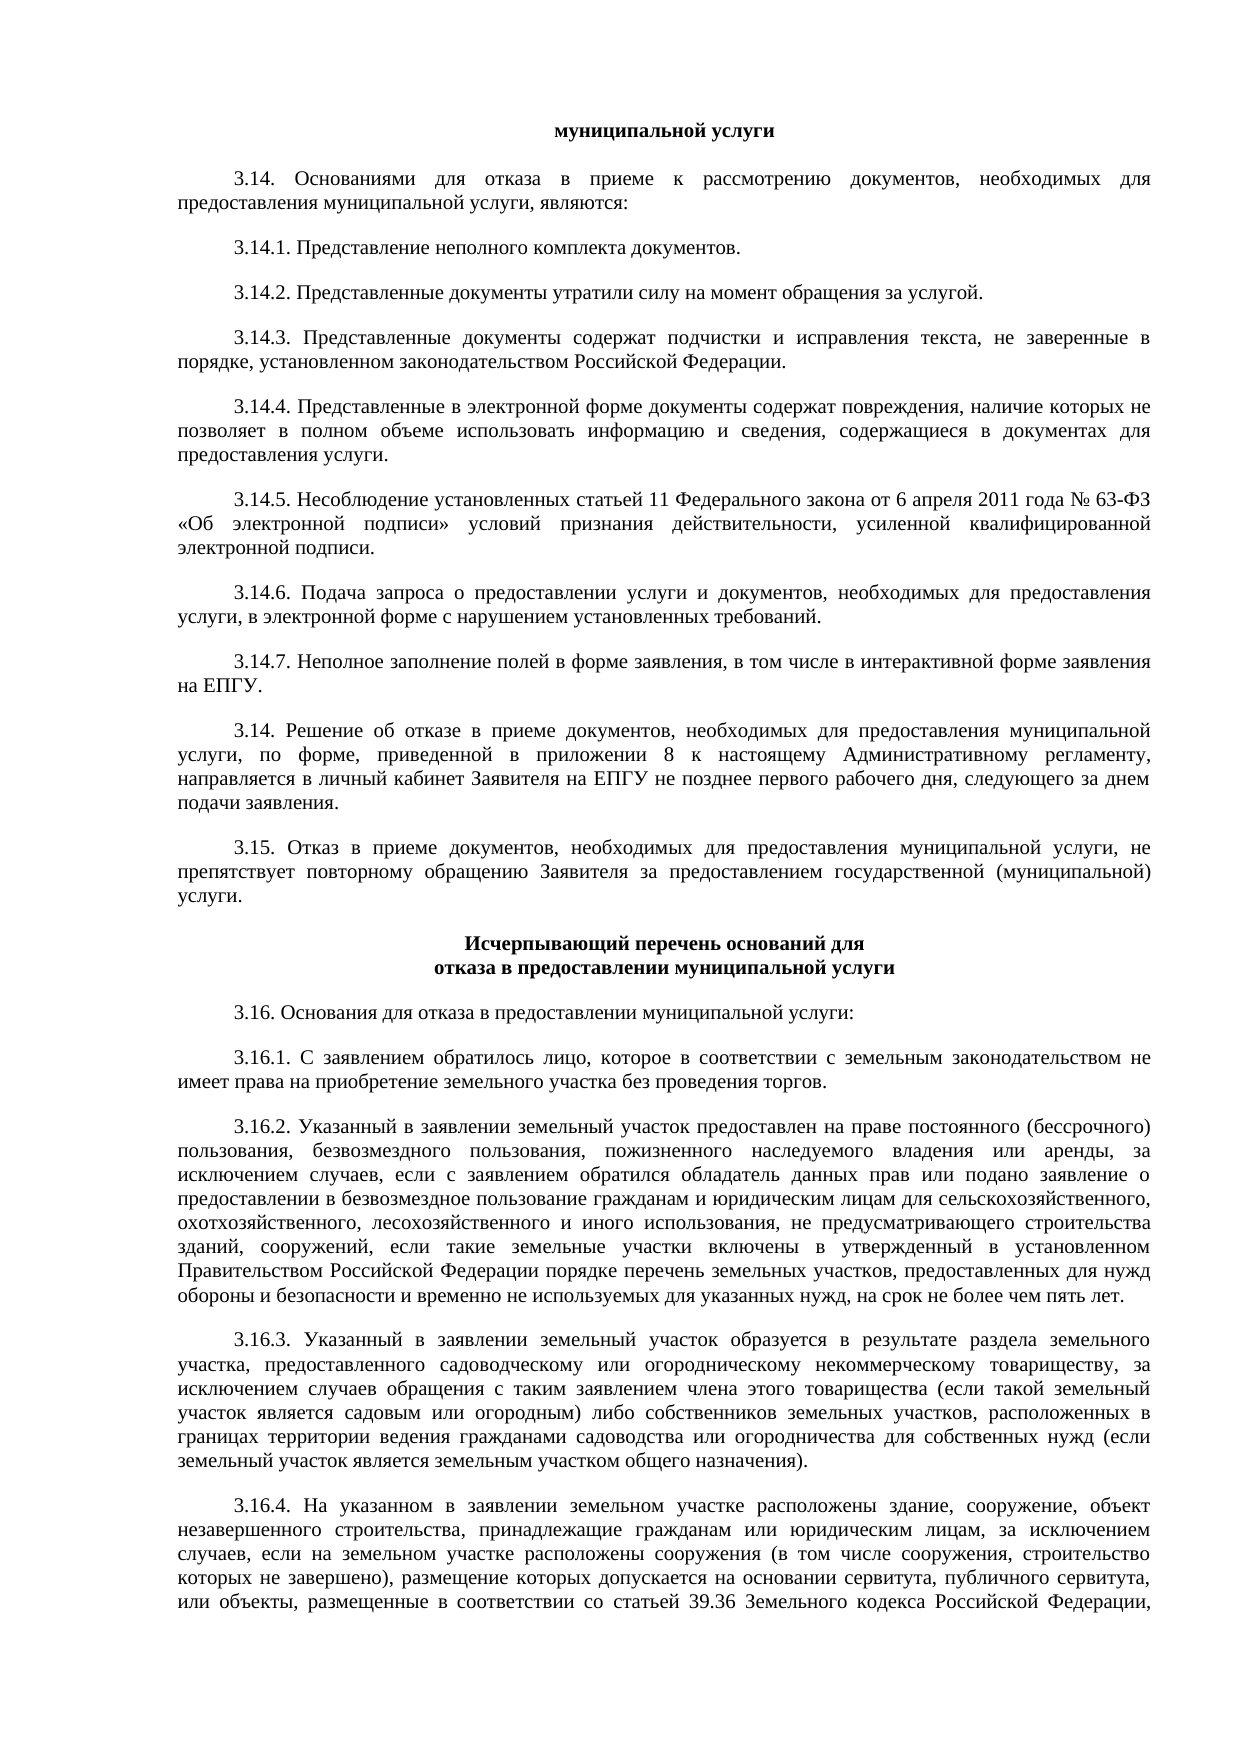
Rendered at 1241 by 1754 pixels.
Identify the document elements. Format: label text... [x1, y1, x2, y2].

text 3.14.4. Представленные в электронной форме документы содержат повреждения, наличие которых не позволяет в полном объеме использовать информацию и сведения, содержащиеся в документах для предоставления услуги. [177, 394, 1152, 466]
title муниципальной услуги [177, 118, 1152, 142]
text 3.14.6. Подача запроса о предоставлении услуги и документов, необходимых для предоставления услуги, в электронной форме с нарушением установленных требований. [177, 580, 1152, 628]
text 3.15. Отказ в приеме документов, необходимых для предоставления муниципальной услуги, не препятствует повторному обращению Заявителя за предоставлением государственной (муниципальной) услуги. [177, 835, 1152, 907]
text 3.16.3. Указанный в заявлении земельный участок образуется в результате раздела земельного участка, предоставленного садоводческому или огородническому некоммерческому товариществу, за исключением случаев обращения с таким заявлением члена этого товарищества (если такой земельный участок является садовым или огородным) либо собственников земельных участков, расположенных в границах территории ведения гражданами садоводства или огородничества для собственных нужд (если земельный участок является земельным участком общего назначения). [177, 1327, 1152, 1472]
title Исчерпывающий перечень оснований для [177, 931, 1152, 955]
text 3.14.3. Представленные документы содержат подчистки и исправления текста, не заверенные в порядке, установленном законодательством Российской Федерации. [177, 325, 1152, 373]
text 3.14. Основаниями для отказа в приеме к рассмотрению документов, необходимых для предоставления муниципальной услуги, являются: [177, 166, 1152, 214]
title отказа в предоставлении муниципальной услуги [177, 955, 1152, 979]
text 3.16. Основания для отказа в предоставлении муниципальной услуги: [177, 1000, 1152, 1024]
text 3.16.2. Указанный в заявлении земельный участок предоставлен на праве постоянного (бессрочного) пользования, безвозмездного пользования, пожизненного наследуемого владения или аренды, за исключением случаев, если с заявлением обратился обладатель данных прав или подано заявление о предоставлении в безвозмездное пользование гражданам и юридическим лицам для сельскохозяйственного, охотхозяйственного, лесохозяйственного и иного использования, не предусматривающего строительства зданий, сооружений, если такие земельные участки включены в утвержденный в установленном Правительством Российской Федерации порядке перечень земельных участков, предоставленных для нужд обороны и безопасности и временно не используемых для указанных нужд, на срок не более чем пять лет. [177, 1114, 1152, 1307]
text 3.14.1. Представление неполного комплекта документов. [177, 235, 1152, 259]
text 3.16.1. С заявлением обратилось лицо, которое в соответствии с земельным законодательством не имеет права на приобретение земельного участка без проведения торгов. [177, 1045, 1152, 1093]
text 3.14. Решение об отказе в приеме документов, необходимых для предоставления муниципальной услуги, по форме, приведенной в приложении 8 к настоящему Административному регламенту, направляется в личный кабинет Заявителя на ЕПГУ не позднее первого рабочего дня, следующего за днем подачи заявления. [177, 718, 1152, 814]
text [177, 1493, 1152, 1613]
text 3.14.2. Представленные документы утратили силу на момент обращения за услугой. [177, 280, 1152, 304]
text 3.14.5. Несоблюдение установленных статьей 11 Федерального закона от 6 апреля 2011 года № 63-ФЗ «Об электронной подписи» условий признания действительности, усиленной квалифицированной электронной подписи. [177, 487, 1152, 559]
text 3.14.7. Неполное заполнение полей в форме заявления, в том числе в интерактивной форме заявления на ЕПГУ. [177, 649, 1152, 697]
